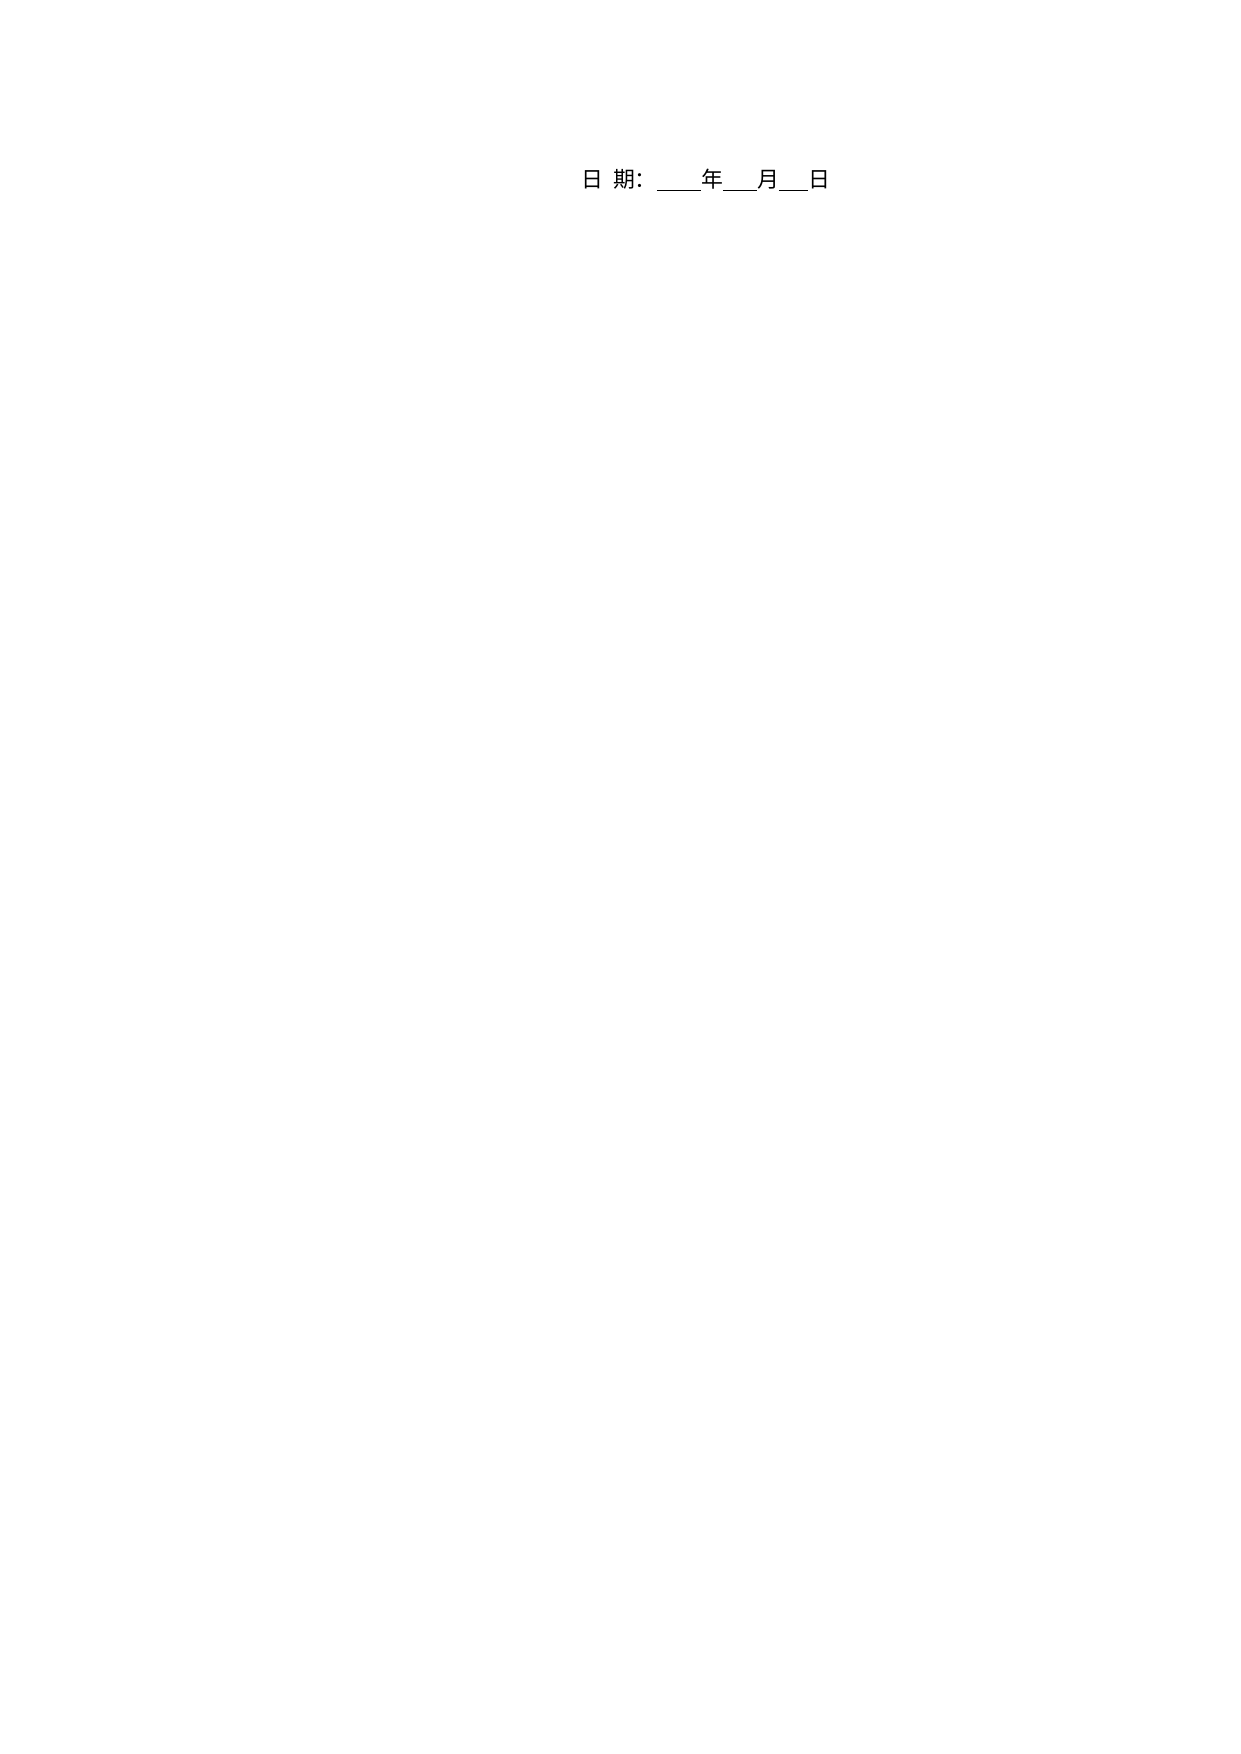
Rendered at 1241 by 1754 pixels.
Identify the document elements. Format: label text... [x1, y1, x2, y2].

text 日 期： 年 月 日 [187, 162, 1053, 194]
